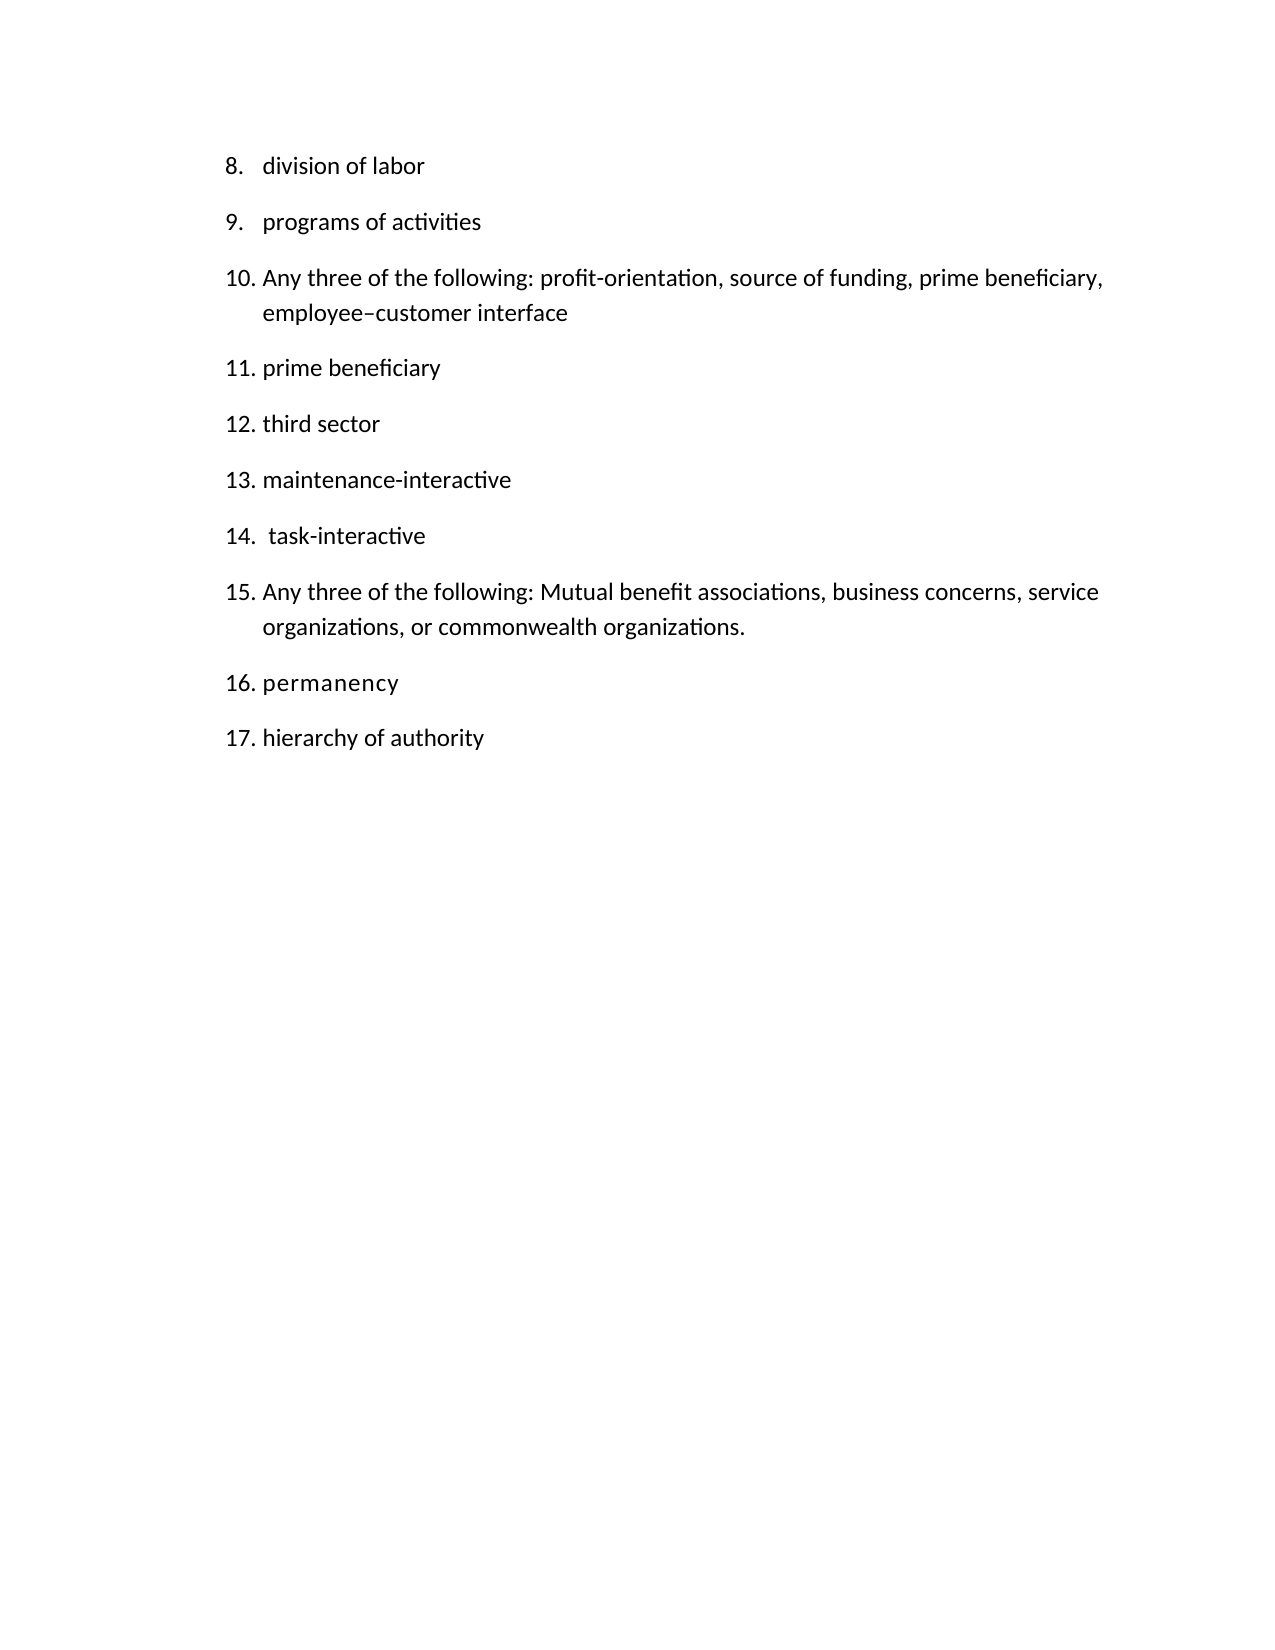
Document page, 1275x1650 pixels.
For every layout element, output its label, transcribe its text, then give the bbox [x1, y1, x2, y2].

list task-interactive [225, 520, 1125, 551]
list hierarchy of authority [225, 722, 1125, 753]
list Any three of the following: profit-orientation, source of funding, prime beneficiary, employee–customer interface [225, 262, 1125, 327]
list division of labor [225, 150, 1125, 181]
list maintenance-interactive [225, 464, 1125, 495]
list third sector [225, 408, 1125, 439]
list prime beneficiary [225, 352, 1125, 383]
list permanency [225, 667, 1125, 697]
list programs of activities [225, 206, 1125, 236]
list Any three of the following: Mutual benefit associations, business concerns, service organizations, or commonwealth organizations. [225, 576, 1125, 641]
